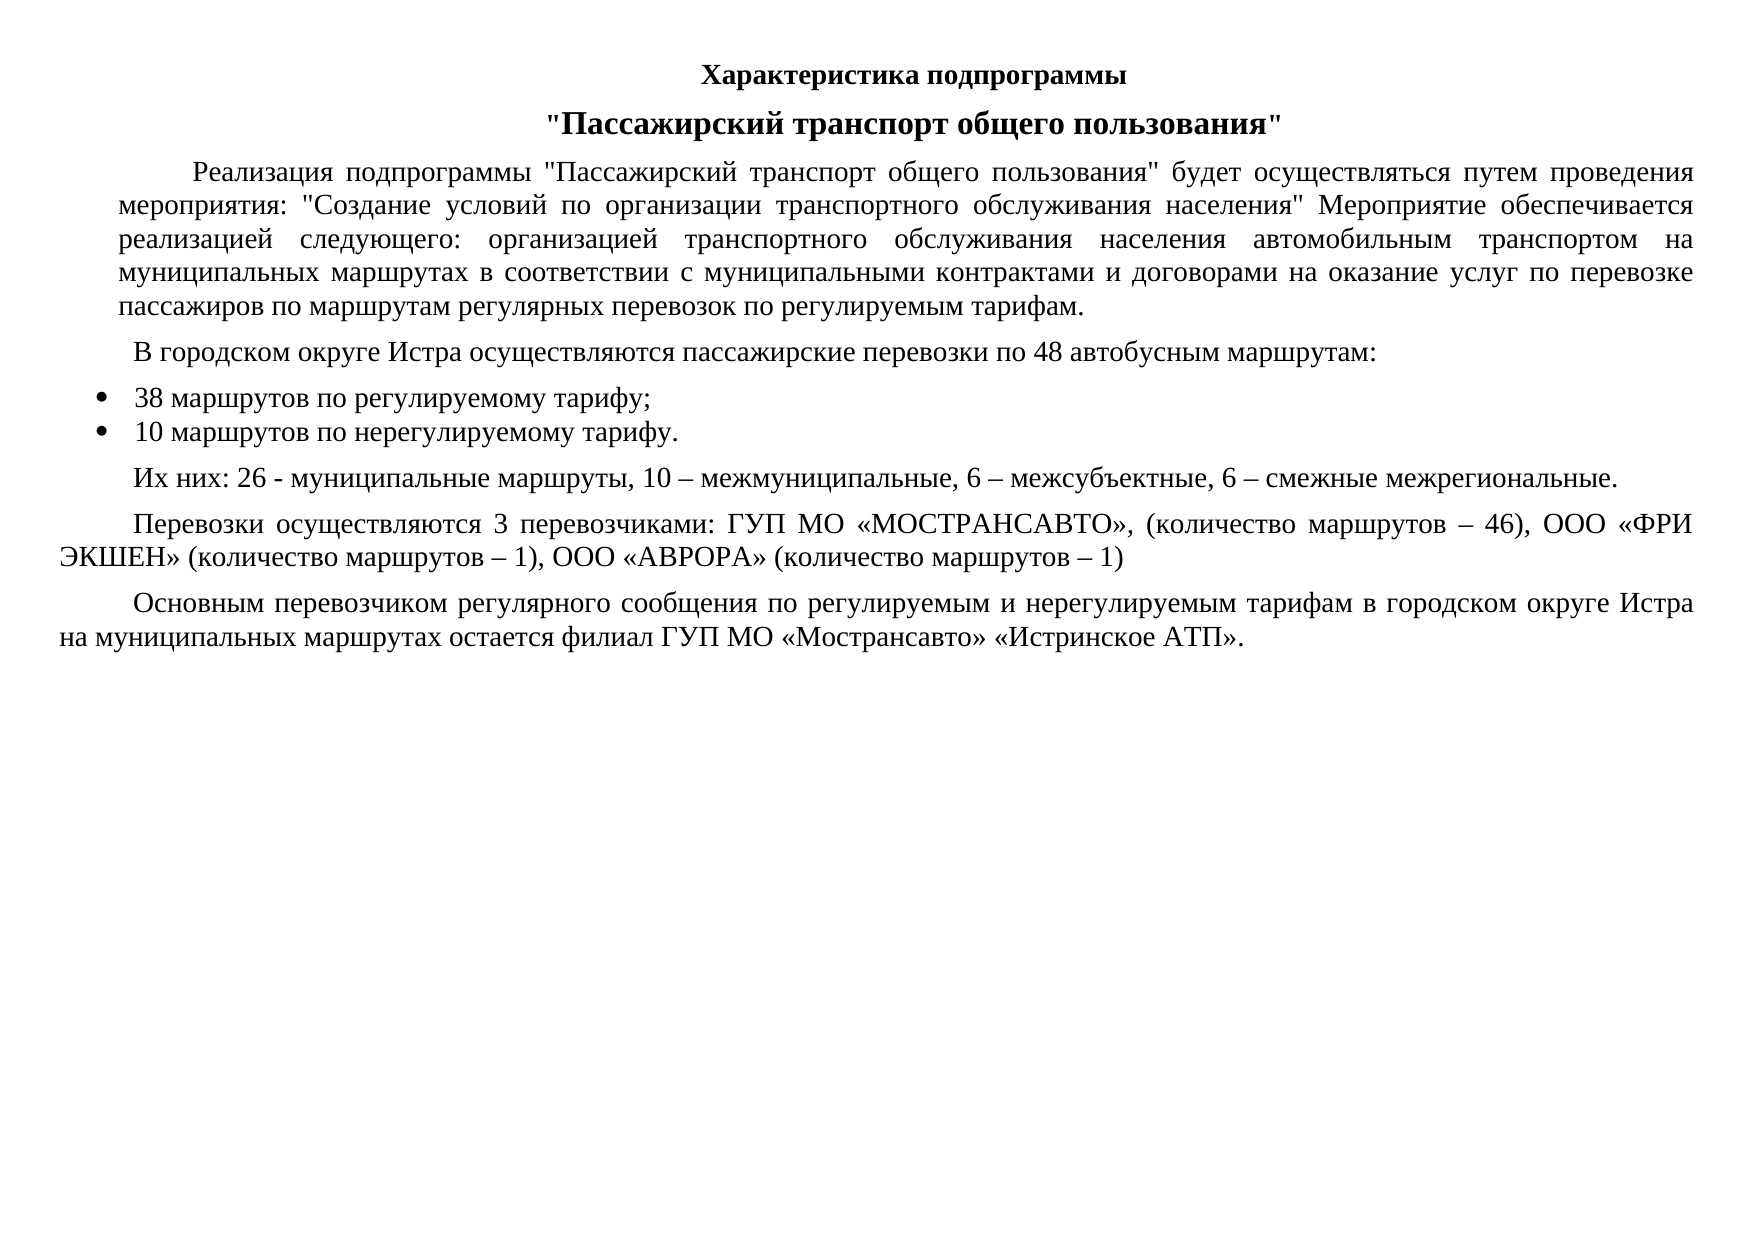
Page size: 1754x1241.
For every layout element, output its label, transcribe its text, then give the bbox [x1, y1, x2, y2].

text Перевозки осуществляются 3 перевозчиками: ГУП МО «МОСТРАНСАВТО», (количество маршрутов – 46), ООО «ФРИ ЭКШЕН» (количество маршрутов – 1), ООО «АВРОРА» (количество маршрутов – 1) [59, 506, 1695, 573]
text Их них: 26 - муниципальные маршруты, 10 – межмуниципальные, 6 – межсубъектные, 6 – смежные межрегиональные. [59, 460, 1695, 493]
list 10 маршрутов по нерегулируемому тарифу. [97, 414, 1695, 447]
text "Пассажирский транспорт общего пользования" [59, 103, 1695, 141]
text В городском округе Истра осуществляются пассажирские перевозки по 48 автобусным маршрутам: [59, 334, 1695, 367]
text Реализация подпрограммы "Пассажирский транспорт общего пользования" будет осуществляться путем проведения мероприятия: "Создание условий по организации транспортного обслуживания населения" Мероприятие обеспечивается реализацией следующего: организацией транспортного обслуживания населения автомобильным транспортом на муниципальных маршрутах в соответствии с муниципальными контрактами и договорами на оказание услуг по перевозке пассажиров по маршрутам регулярных перевозок по регулируемым тарифам. [118, 154, 1695, 321]
text Характеристика подпрограммы [59, 57, 1695, 90]
list 38 маршрутов по регулируемому тарифу; [97, 380, 1695, 414]
text Основным перевозчиком регулярного сообщения по регулируемым и нерегулируемым тарифам в городском округе Истра на муниципальных маршрутах остается филиал ГУП МО «Мострансавто» «Истринское АТП». [59, 585, 1695, 652]
